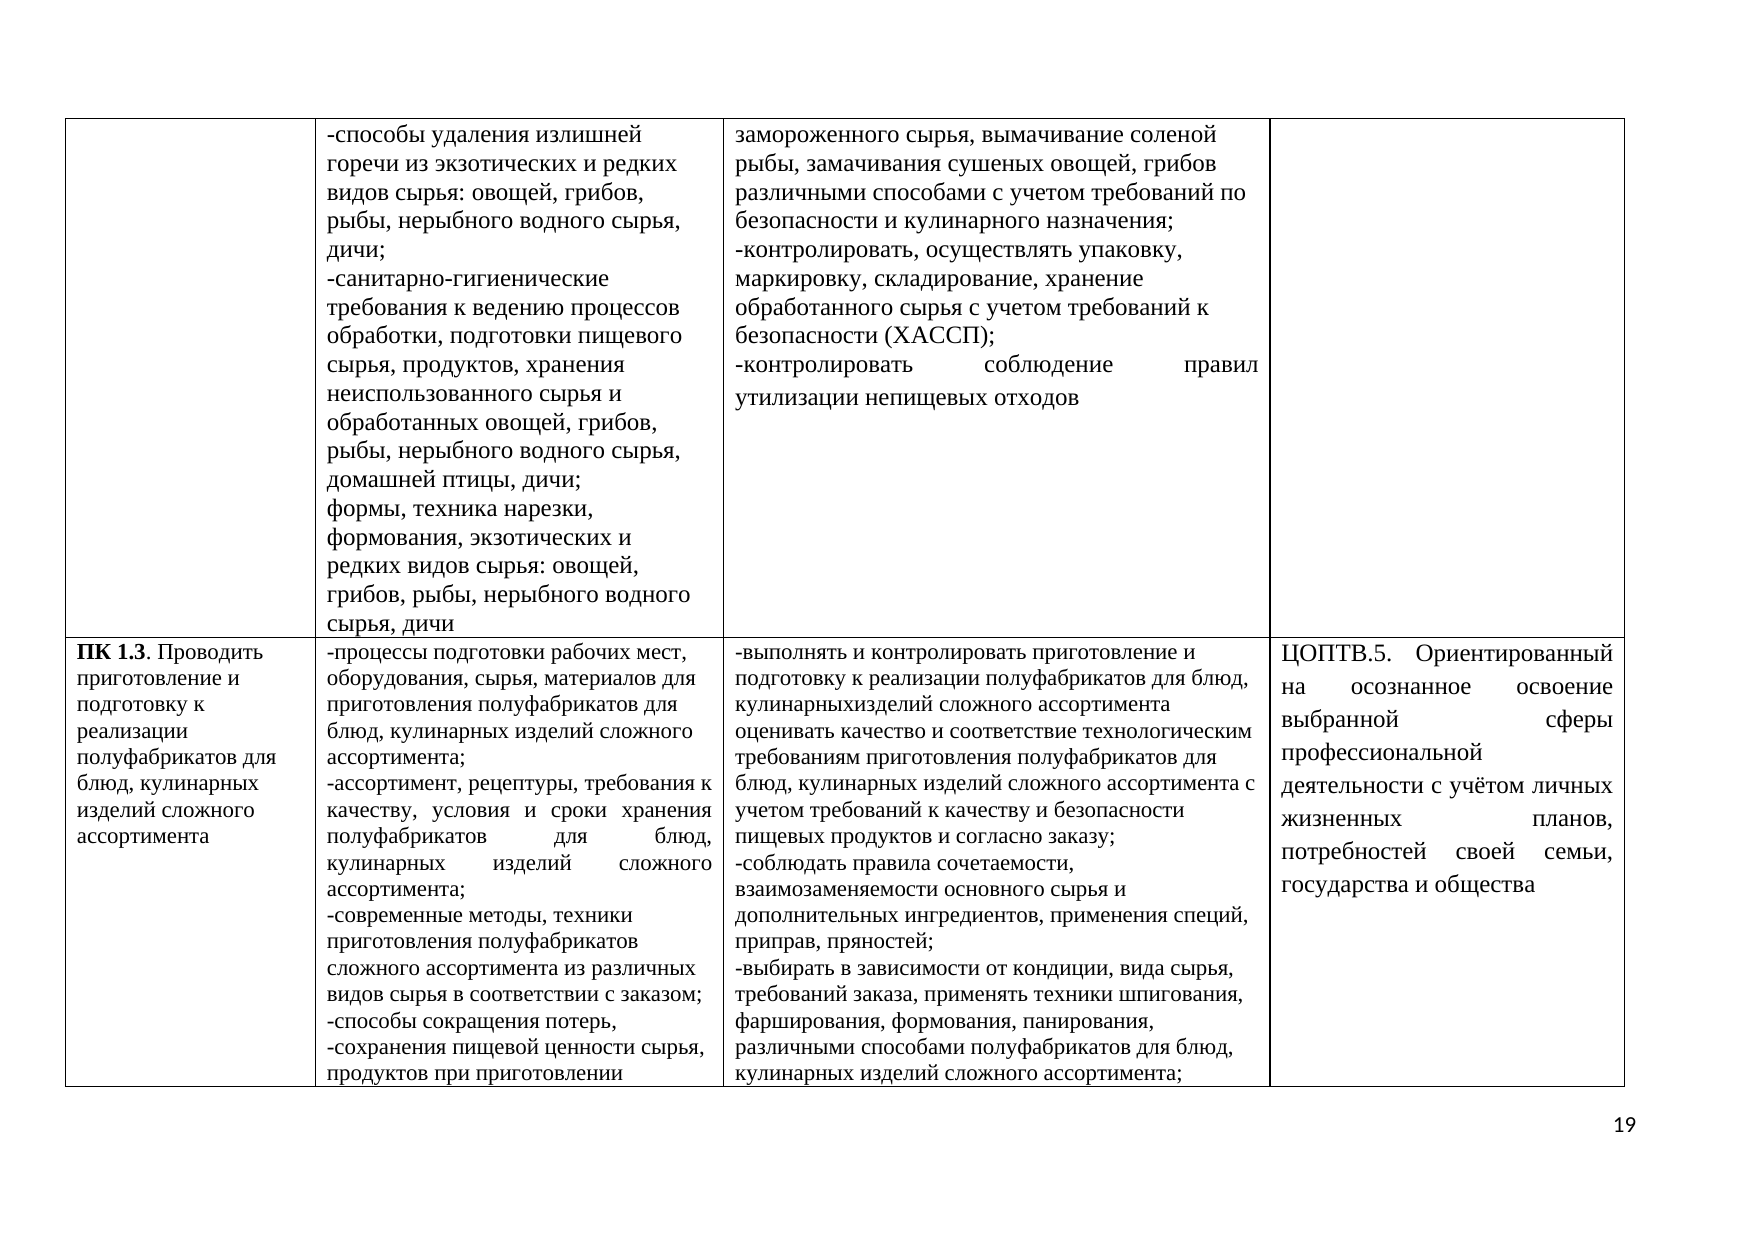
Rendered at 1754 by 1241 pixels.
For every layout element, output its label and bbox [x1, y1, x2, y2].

table_cell [1271, 638, 1624, 1086]
table_cell [724, 119, 1269, 637]
table_cell [724, 638, 1269, 1086]
table_cell [1271, 119, 1624, 637]
table_cell [316, 119, 723, 637]
table_cell [66, 119, 315, 637]
table_cell [66, 638, 315, 1086]
table_cell [316, 638, 723, 1086]
